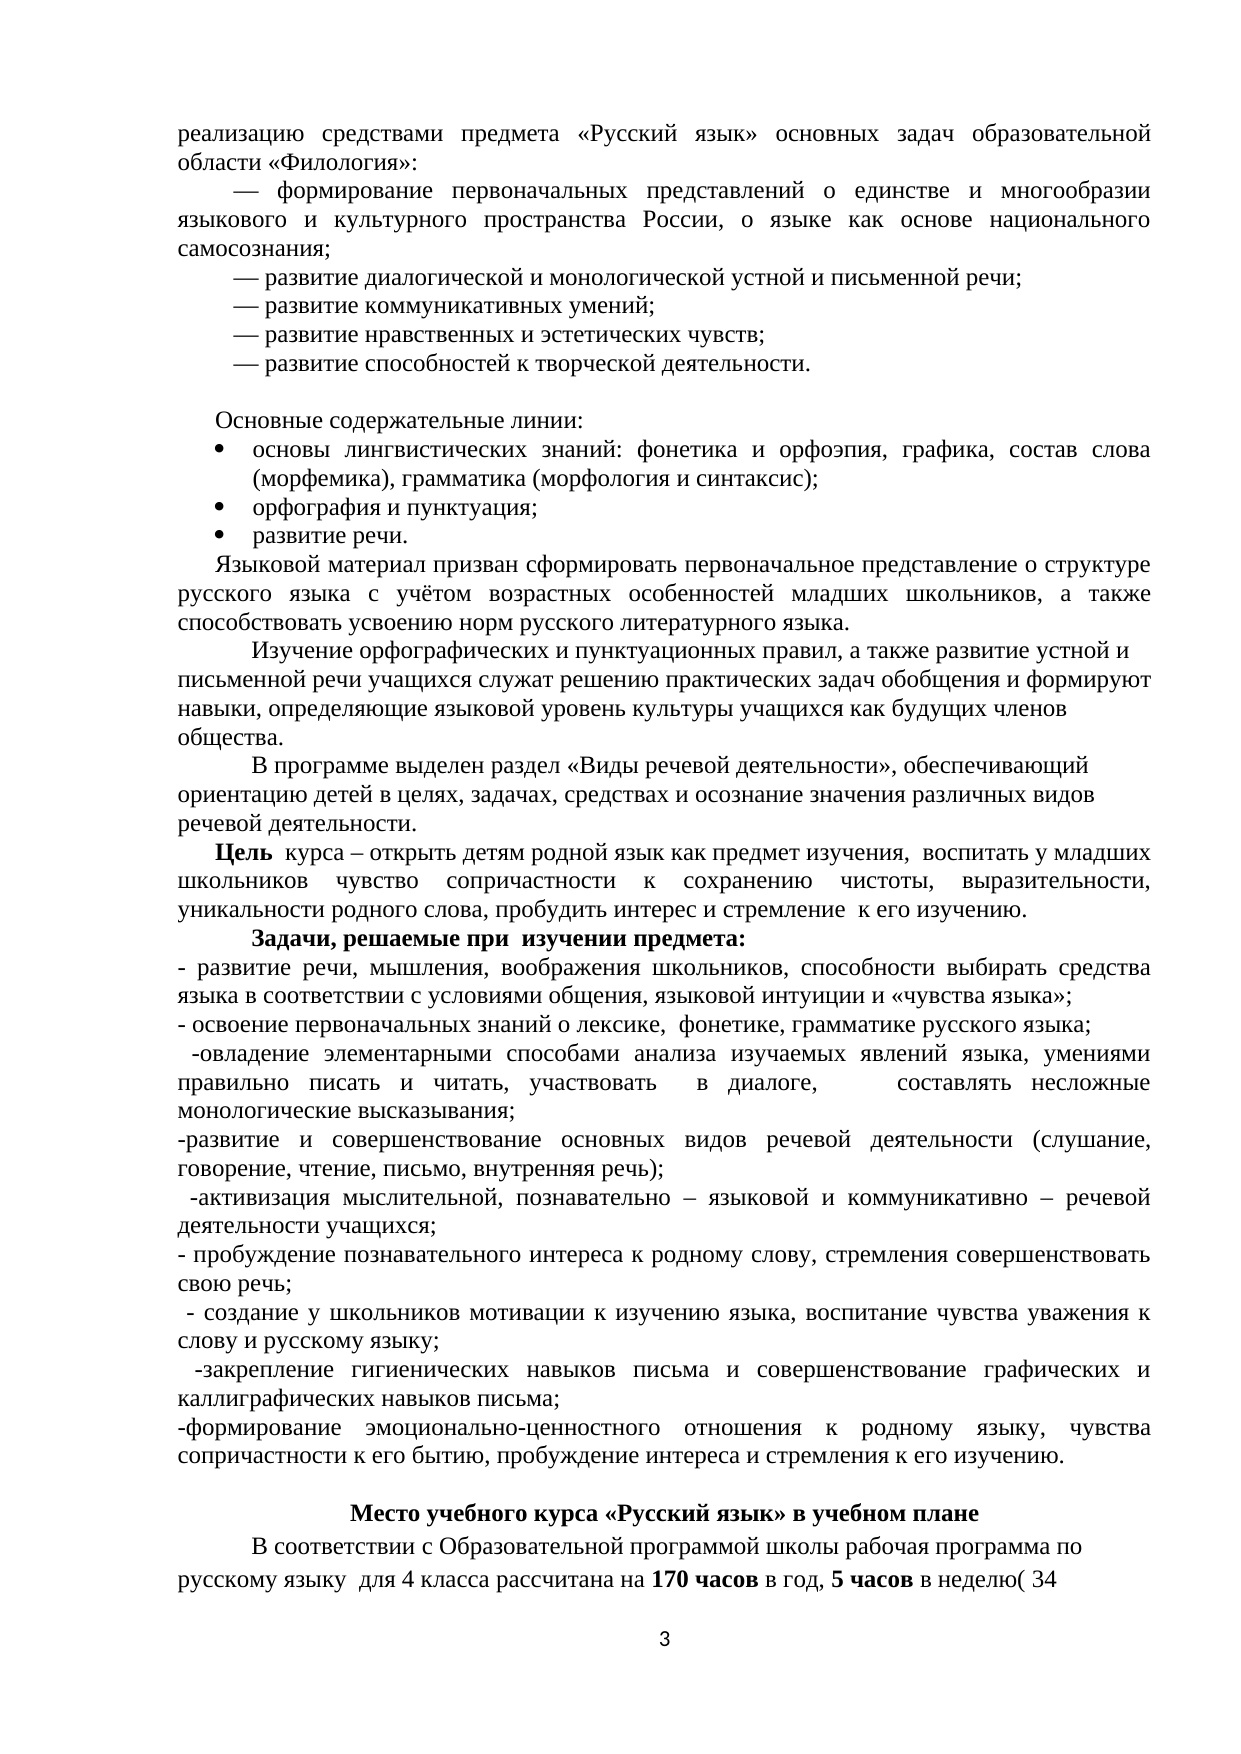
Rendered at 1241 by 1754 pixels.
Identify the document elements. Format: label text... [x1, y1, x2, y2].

text - пробуждение познавательного интереса к родному слову, стремления совершенствовать свою речь; [177, 1239, 1152, 1297]
text Языковой материал призван сформировать первоначальное представление о структуре русского языка с учётом возрастных особенностей младших школьников, а также способствовать усвоению норм русского литературного языка. [177, 549, 1152, 636]
text Цель курса – открыть детям родной язык как предмет изучения, воспитать у младших школьников чувство сопричастности к сохранению чистоты, выразительности, уникальности родного слова, пробудить интерес и стремление к его изучению. [177, 837, 1152, 923]
text — развитие способностей к творческой деятельности. [177, 348, 1152, 377]
text Задачи, решаемые при изучении предмета: [177, 923, 1152, 952]
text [177, 118, 1152, 176]
text -развитие и совершенствование основных видов речевой деятельности (слушание, говорение, чтение, письмо, внутренняя речь); [177, 1124, 1152, 1182]
text Место учебного курса «Русский язык» в учебном плане [177, 1498, 1152, 1527]
text — формирование первоначальных представлений о единстве и многообразии языкового и культурного пространства России, о языке как основе национального самосознания; [177, 176, 1152, 262]
text Основные содержательные линии: [177, 406, 1152, 434]
list основы лингвистических знаний: фонетика и орфоэпия, графика, состав слова (морфемика), грамматика (морфология и синтаксис); [215, 434, 1152, 492]
text — развитие диалогической и монологической устной и письменной речи; [177, 262, 1152, 291]
text -закрепление гигиенических навыков письма и совершенствование графических и каллиграфических навыков письма; [177, 1354, 1152, 1412]
text - освоение первоначальных знаний о лексике, фонетике, грамматике русского языка; [177, 1009, 1152, 1038]
text В программе выделен раздел «Виды речевой деятельности», обеспечивающий ориентацию детей в целях, задачах, средствах и осознание значения различных видов речевой деятельности. [177, 751, 1152, 837]
text — развитие нравственных и эстетических чувств; [177, 319, 1152, 348]
list орфография и пунктуация; [215, 492, 1152, 521]
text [177, 1531, 1152, 1593]
list развитие речи. [215, 521, 1152, 549]
text Изучение орфографических и пунктуационных правил, а также развитие устной и письменной речи учащихся служат решению практических задач обобщения и формируют навыки, определяющие языковой уровень культуры учащихся как будущих членов общества. [177, 636, 1152, 751]
text -формирование эмоционально-ценностного отношения к родному языку, чувства сопричастности к его бытию, пробуждение интереса и стремления к его изучению. [177, 1412, 1152, 1469]
text -овладение элементарными способами анализа изучаемых явлений языка, умениями правильно писать и читать, участвовать в диалоге, составлять несложные монологические высказывания; [177, 1038, 1152, 1124]
text - создание у школьников мотивации к изучению языка, воспитание чувства уважения к слову и русскому языку; [177, 1297, 1152, 1354]
text -активизация мыслительной, познавательно – языковой и коммуникативно – речевой деятельности учащихся; [177, 1182, 1152, 1239]
text — развитие коммуникативных умений; [177, 291, 1152, 319]
text - развитие речи, мышления, воображения школьников, способности выбирать средства языка в соответствии с условиями общения, языковой интуиции и «чувства языка»; [177, 952, 1152, 1009]
